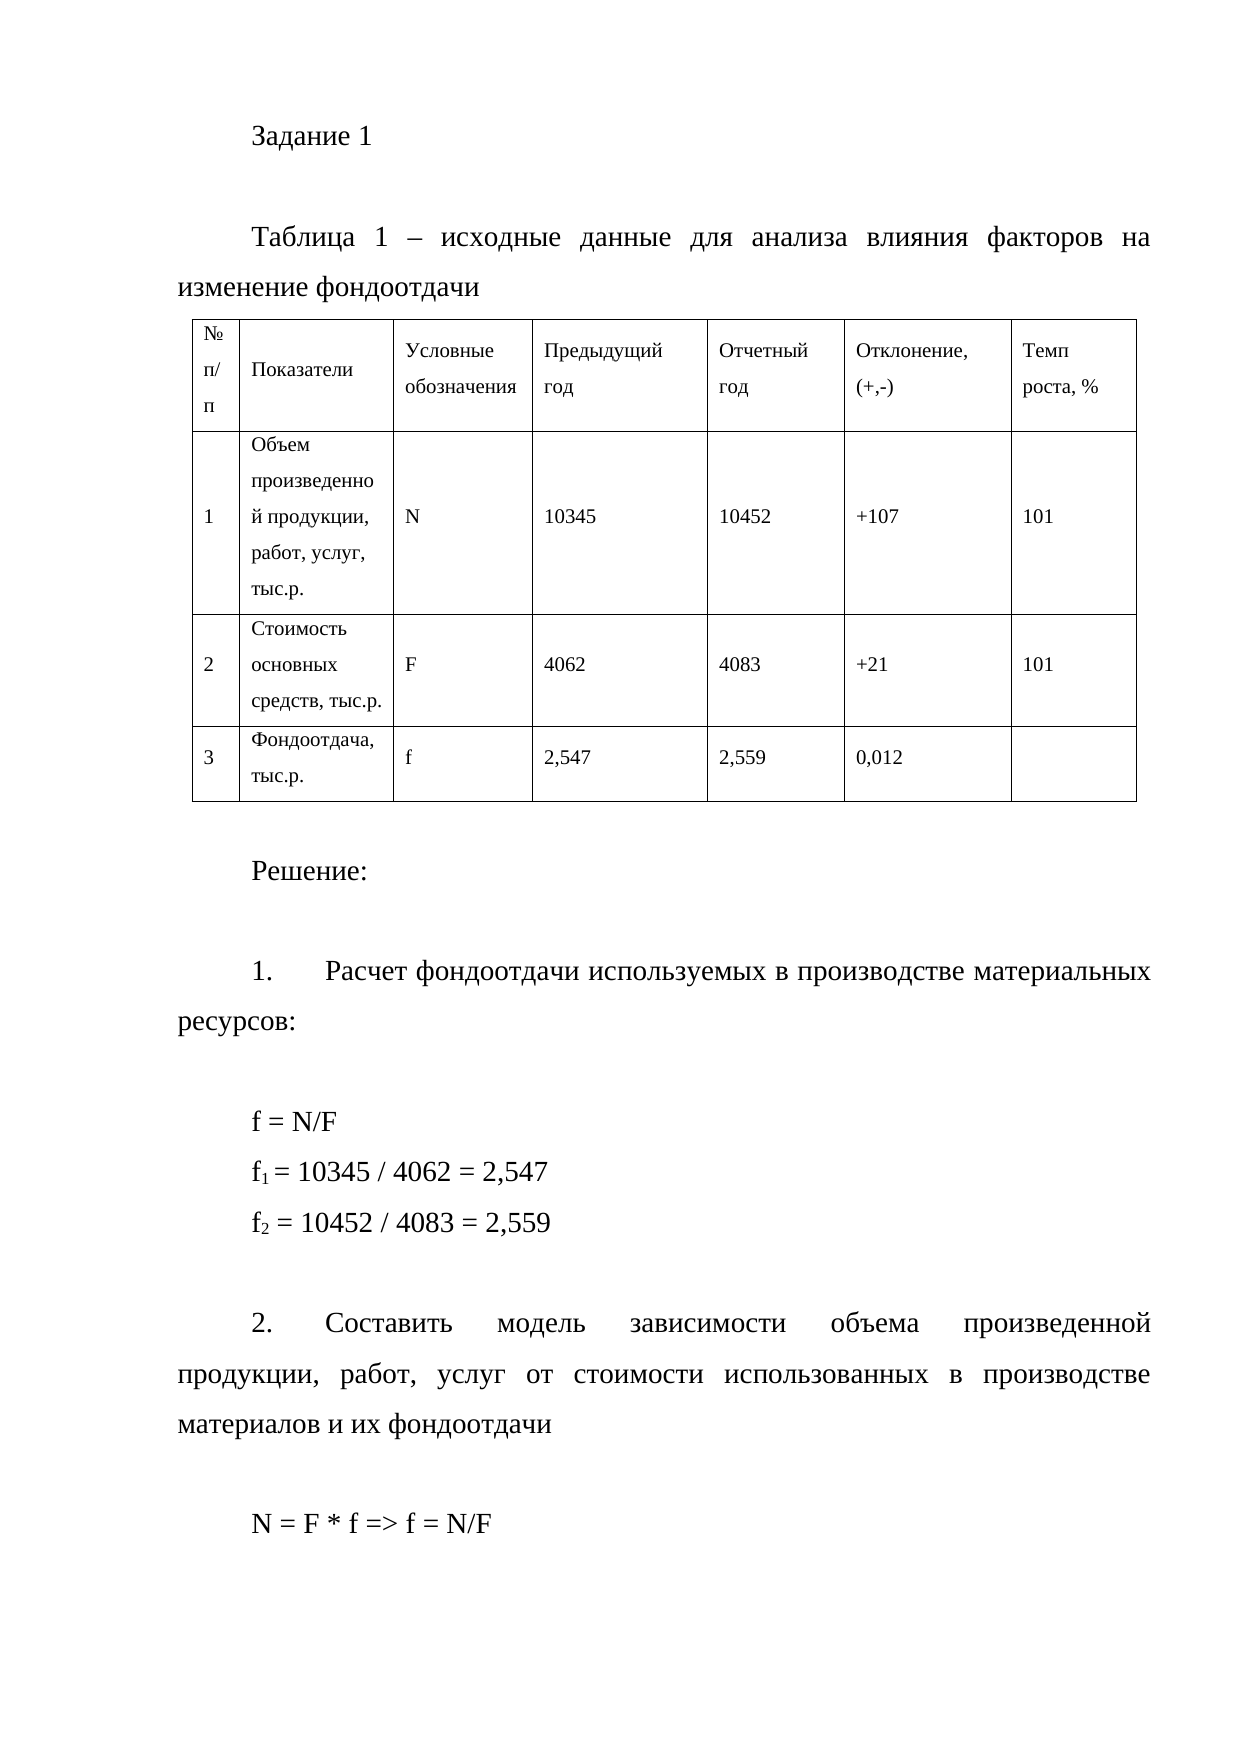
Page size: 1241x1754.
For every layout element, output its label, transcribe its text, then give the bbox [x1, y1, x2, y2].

text Таблица 1 – исходные данные для анализа влияния факторов на изменение фондоотдачи [177, 219, 1152, 303]
text Решение: [177, 853, 1152, 886]
table_cell 101 [1012, 615, 1136, 726]
table_cell 4062 [533, 615, 707, 726]
table_cell F [394, 615, 532, 726]
table_cell N [394, 432, 532, 614]
table_cell 3 [193, 727, 239, 801]
table_header Условные обозначения [394, 320, 532, 431]
table_cell Фондоотдача, тыс.р. [240, 727, 393, 801]
table_cell 2 [193, 615, 239, 726]
text N = F * f => f = N/F [177, 1507, 1152, 1540]
text f = N/F [177, 1104, 1152, 1138]
table_cell [1012, 727, 1136, 801]
table_header Отклонение, (+,-) [845, 320, 1011, 431]
table_cell f [394, 727, 532, 801]
table_header Темп роста, % [1012, 320, 1136, 431]
table_cell +21 [845, 615, 1011, 726]
table_cell Объем произведенной продукции, работ, услуг, тыс.р. [240, 432, 393, 614]
text f1 = 10345 / 4062 = 2,547 [177, 1154, 1152, 1188]
table_cell 4083 [708, 615, 844, 726]
text Задание 1 [177, 118, 1152, 152]
table_header Показатели [240, 320, 393, 431]
table_header №п/п [193, 320, 239, 431]
table_header Предыдущий год [533, 320, 707, 431]
table_cell Стоимость основных средств, тыс.р. [240, 615, 393, 726]
table_cell 10345 [533, 432, 707, 614]
list Составить модель зависимости объема произведенной продукции, работ, услуг от стоимости использованных в производстве материалов и их фондоотдачи [177, 1305, 1152, 1439]
table_cell 2,547 [533, 727, 707, 801]
table_cell 0,012 [845, 727, 1011, 801]
table_cell 1 [193, 432, 239, 614]
table_cell 101 [1012, 432, 1136, 614]
table_cell 2,559 [708, 727, 844, 801]
table_cell +107 [845, 432, 1011, 614]
list Расчет фондоотдачи используемых в производстве материальных ресурсов: [177, 953, 1152, 1037]
text f2 = 10452 / 4083 = 2,559 [177, 1205, 1152, 1238]
table_header Отчетный год [708, 320, 844, 431]
table_cell 10452 [708, 432, 844, 614]
